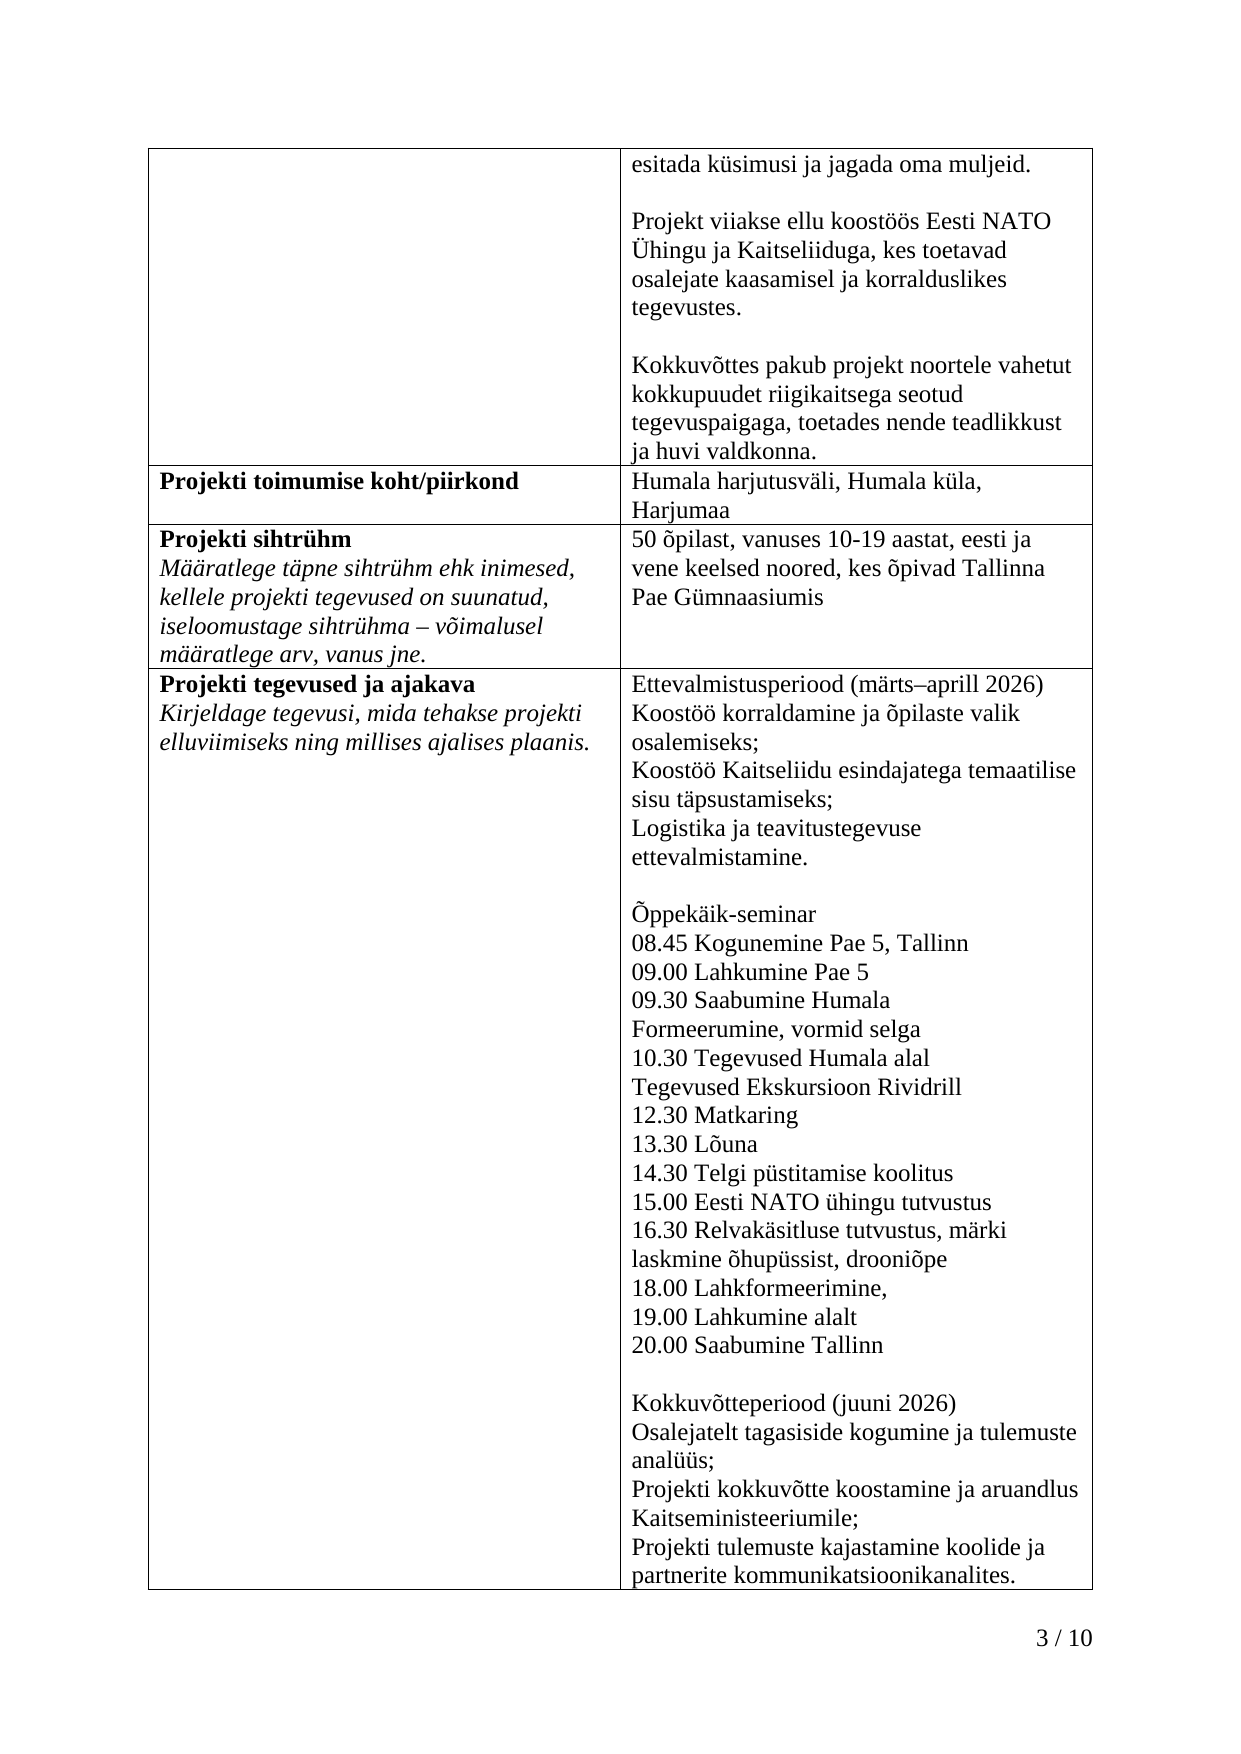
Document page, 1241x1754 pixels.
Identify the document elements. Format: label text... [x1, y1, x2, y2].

table_cell Ettevalmistusperiood (märts–aprill 2026) Koostöö korraldamine ja õpilaste valik osalemiseks; Koostöö Kaitseliidu esindajatega temaatilise sisu täpsustamiseks; Logistika ja teavitustegevuse ettevalmistamine. Õppekäik-seminar 08.45 Kogunemine Pae 5, Tallinn 09.00 Lahkumine Pae 5 09.30 Saabumine Humala Formeerumine, vormid selga 10.30 Tegevused Humala alal Tegevused Ekskursioon Rividrill 12.30 Matkaring 13.30 Lõuna 14.30 Telgi püstitamise koolitus 15.00 Eesti NATO ühingu tutvustus 16.30 Relvakäsitluse tutvustus, märki laskmine õhupüssist, drooniõpe 18.00 Lahkformeerimine, 19.00 Lahkumine alalt 20.00 Saabumine Tallinn Kokkuvõtteperiood (juuni 2026) Osalejatelt tagasiside kogumine ja tulemuste analüüs; Projekti kokkuvõtte koostamine ja aruandlus Kaitseministeeriumile; Projekti tulemuste kajastamine koolide ja partnerite kommunikatsioonikanalites. [621, 669, 1092, 1589]
table_cell 50 õpilast, vanuses 10-19 aastat, eesti ja vene keelsed noored, kes õpivad Tallinna Pae Gümnaasiumis [621, 525, 1092, 668]
table_cell Projekti sihtrühm Määratlege täpne sihtrühm ehk inimesed, kellele projekti tegevused on suunatud, iseloomustage sihtrühma – võimalusel määratlege arv, vanus jne. [149, 525, 620, 668]
table_cell Projekti toimumise koht/piirkond [149, 466, 620, 523]
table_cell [149, 149, 620, 465]
table_cell Humala harjutusväli, Humala küla, Harjumaa [621, 466, 1092, 523]
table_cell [621, 149, 1092, 465]
table_cell Projekti tegevused ja ajakava Kirjeldage tegevusi, mida tehakse projekti elluviimiseks ning millises ajalises plaanis. [149, 669, 620, 1589]
